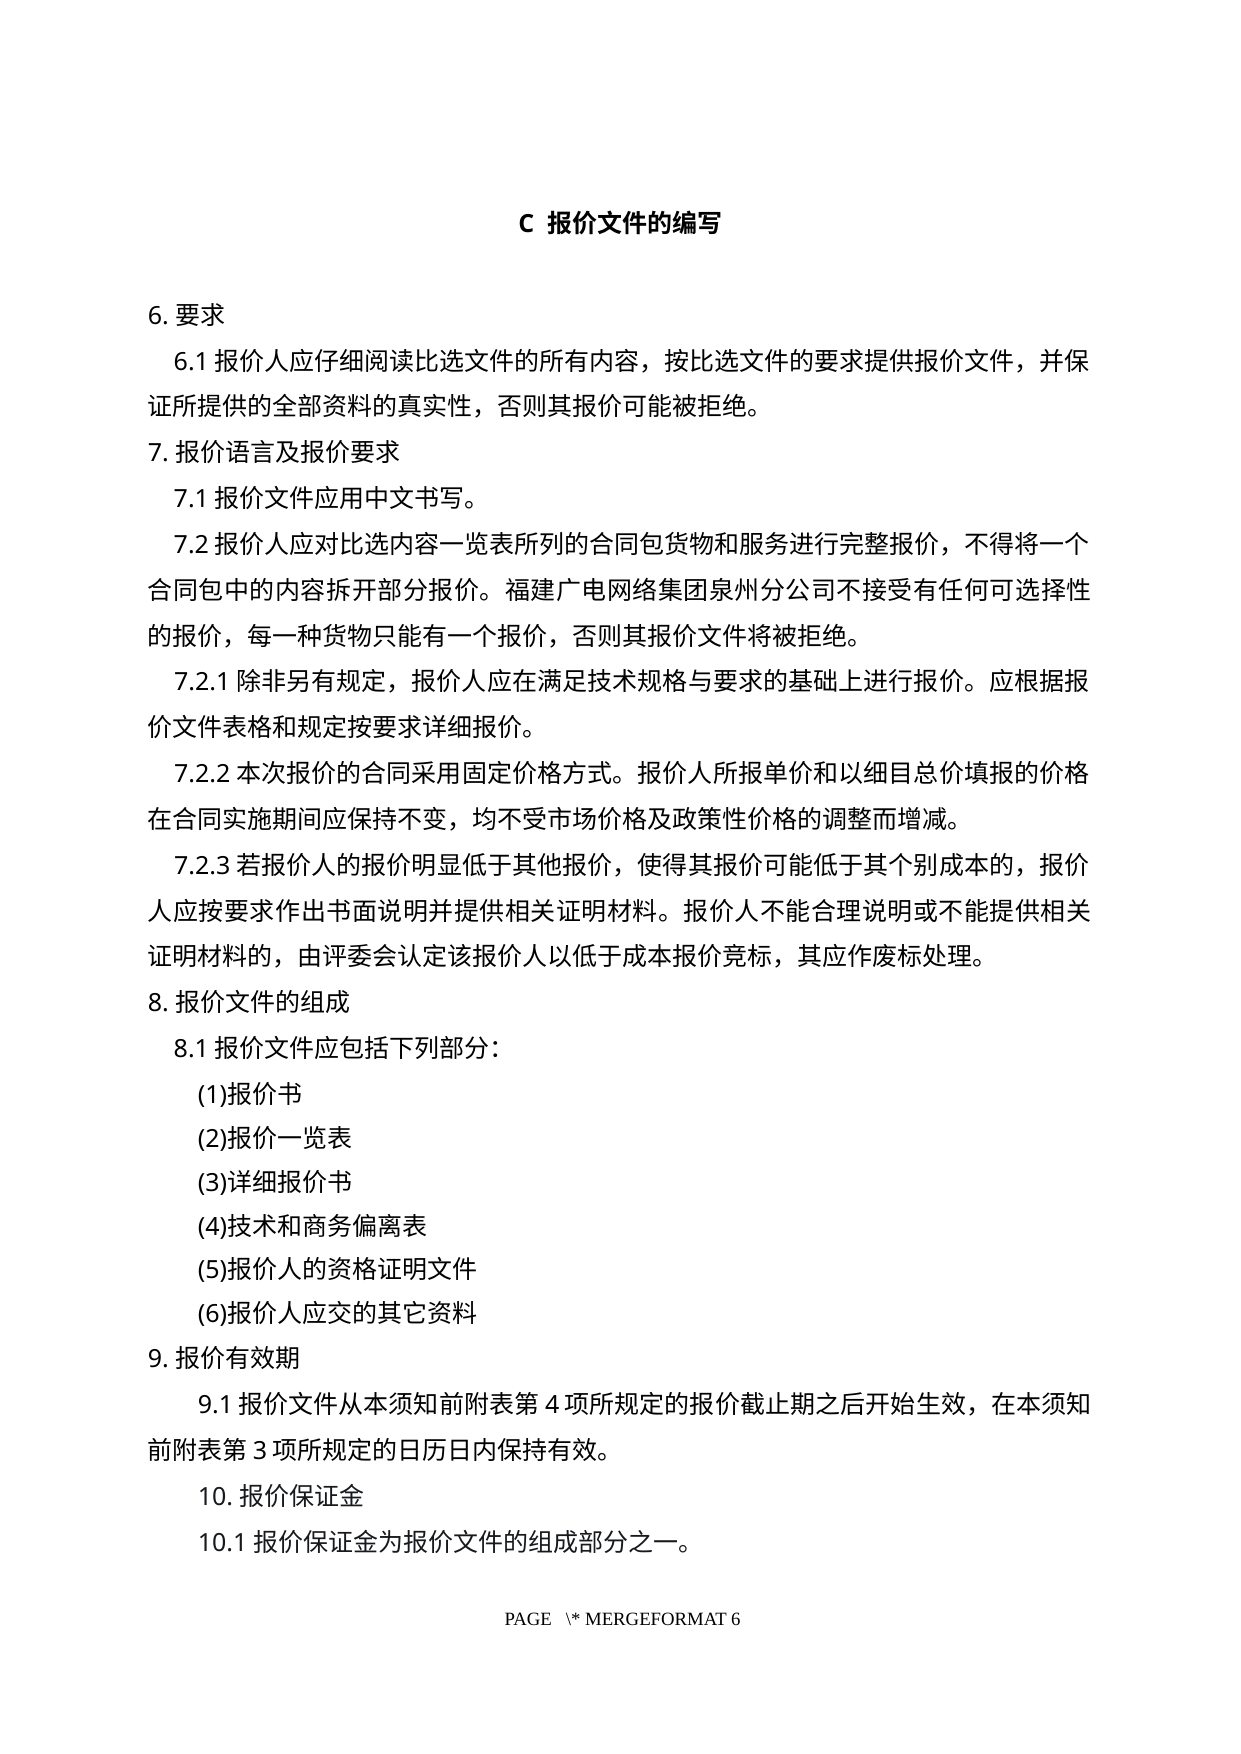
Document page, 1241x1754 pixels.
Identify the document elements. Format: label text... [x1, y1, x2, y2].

text 7.2.3若报价人的报价明显低于其他报价，使得其报价可能低于其个别成本的，报价人应按要求作出书面说明并提供相关证明材料。报价人不能合理说明或不能提供相关证明材料的，由评委会认定该报价人以低于成本报价竞标，其应作废标处理。 [148, 837, 1092, 975]
text 7.1报价文件应用中文书写。 [148, 471, 1092, 517]
text 6.1报价人应仔细阅读比选文件的所有内容，按比选文件的要求提供报价文件，并保证所提供的全部资料的真实性，否则其报价可能被拒绝。 [148, 333, 1092, 425]
text 6. 要求 [148, 287, 1092, 333]
text C 报价文件的编写 [148, 196, 1092, 242]
text 7. 报价语言及报价要求 [148, 425, 1092, 471]
text 7.2.2本次报价的合同采用固定价格方式。报价人所报单价和以细目总价填报的价格在合同实施期间应保持不变，均不受市场价格及政策性价格的调整而增减。 [148, 746, 1092, 837]
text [198, 1469, 1092, 1560]
text (4)技术和商务偏离表 [148, 1200, 1092, 1244]
text 9. 报价有效期 [148, 1331, 1092, 1377]
text 9.1报价文件从本须知前附表第4项所规定的报价截止期之后开始生效，在本须知前附表第3项所规定的日历日内保持有效。 [148, 1377, 1092, 1469]
text 7.2报价人应对比选内容一览表所列的合同包货物和服务进行完整报价，不得将一个合同包中的内容拆开部分报价。福建广电网络集团泉州分公司不接受有任何可选择性的报价，每一种货物只能有一个报价，否则其报价文件将被拒绝。 [148, 517, 1092, 654]
text 7.2.1除非另有规定，报价人应在满足技术规格与要求的基础上进行报价。应根据报价文件表格和规定按要求详细报价。 [148, 654, 1092, 746]
text (3)详细报价书 [148, 1156, 1092, 1200]
text 8. 报价文件的组成 [148, 975, 1092, 1021]
text (6)报价人应交的其它资料 [148, 1287, 1092, 1331]
text (1)报价书 [148, 1067, 1092, 1112]
text (5)报价人的资格证明文件 [148, 1244, 1092, 1287]
text 8.1报价文件应包括下列部分： [148, 1021, 1092, 1067]
text (2)报价一览表 [148, 1112, 1092, 1156]
